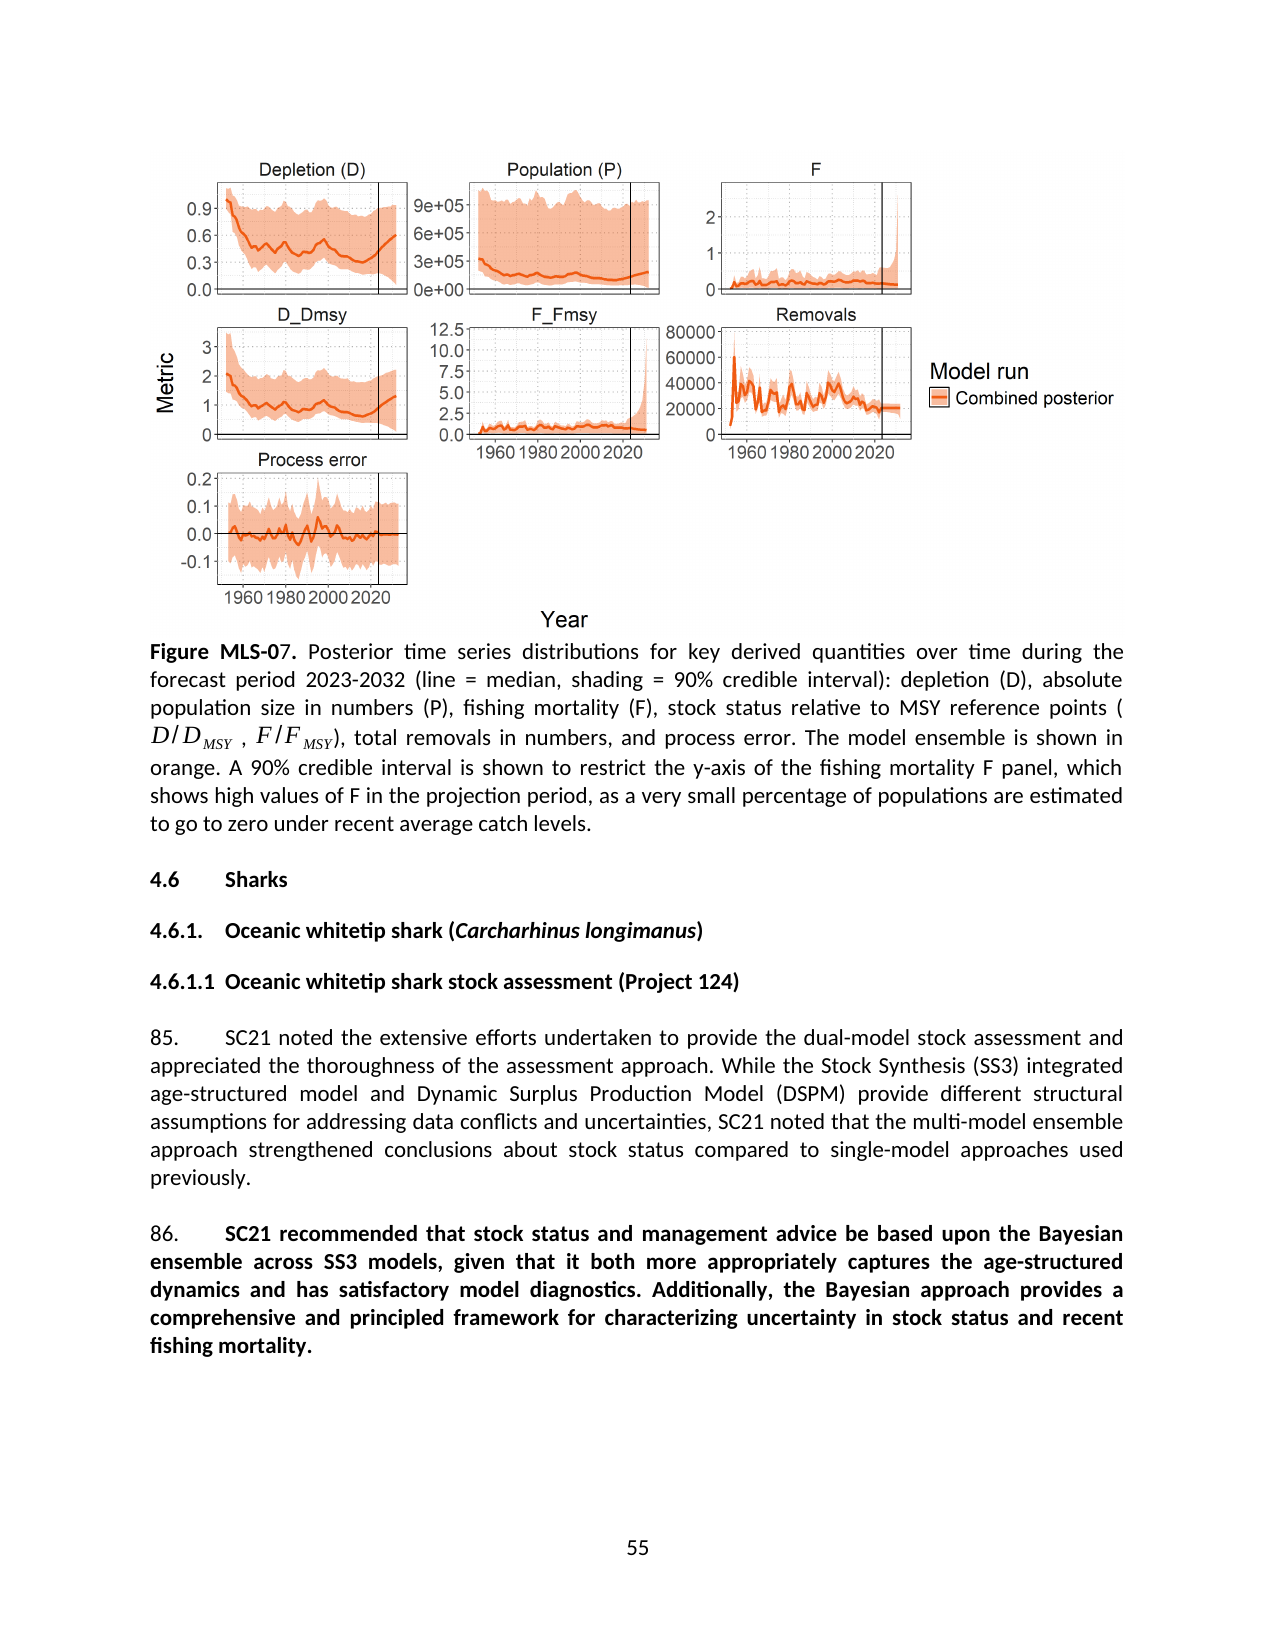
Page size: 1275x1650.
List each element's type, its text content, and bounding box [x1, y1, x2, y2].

text SC21 recommended that stock status and management advice be based upon the Bayesian ensemble across SS3 models, given that it both more appropriately captures the age-structured dynamics and has satisfactory model diagnostics. Additionally, the Bayesian approach provides a comprehensive and principled framework for characterizing uncertainty in stock status and recent fishing mortality. [150, 1219, 1125, 1359]
text SC21 noted the extensive efforts undertaken to provide the dual-model stock assessment and appreciated the thoroughness of the assessment approach. While the Stock Synthesis (SS3) integrated age-structured model and Dynamic Surplus Production Model (DSPM) provide different structural assumptions for addressing data conflicts and uncertainties, SC21 noted that the multi-model ensemble approach strengthened conclusions about stock status compared to single-model approaches used previously. [150, 1023, 1125, 1191]
picture [150, 150, 1125, 638]
text Oceanic whitetip shark (Carcharhinus longimanus) [150, 916, 1125, 944]
list Oceanic whitetip shark stock assessment (Project 124) [150, 967, 1125, 995]
text Figure MLS-07. Posterior time series distributions for key derived quantities over time during the forecast period 2023-2032 (line = median, shading = 90% credible interval): depletion (D), absolute population size in numbers (P), fishing mortality (F), stock status relative to MSY reference points ( , ), total removals in numbers, and process error. The model ensemble is shown in orange. A 90% credible interval is shown to restrict the y-axis of the fishing mortality F panel, which shows high values of F in the projection period, as a very small percentage of populations are estimated to go to zero under recent average catch levels. [150, 638, 1125, 837]
text Sharks [150, 865, 1125, 893]
